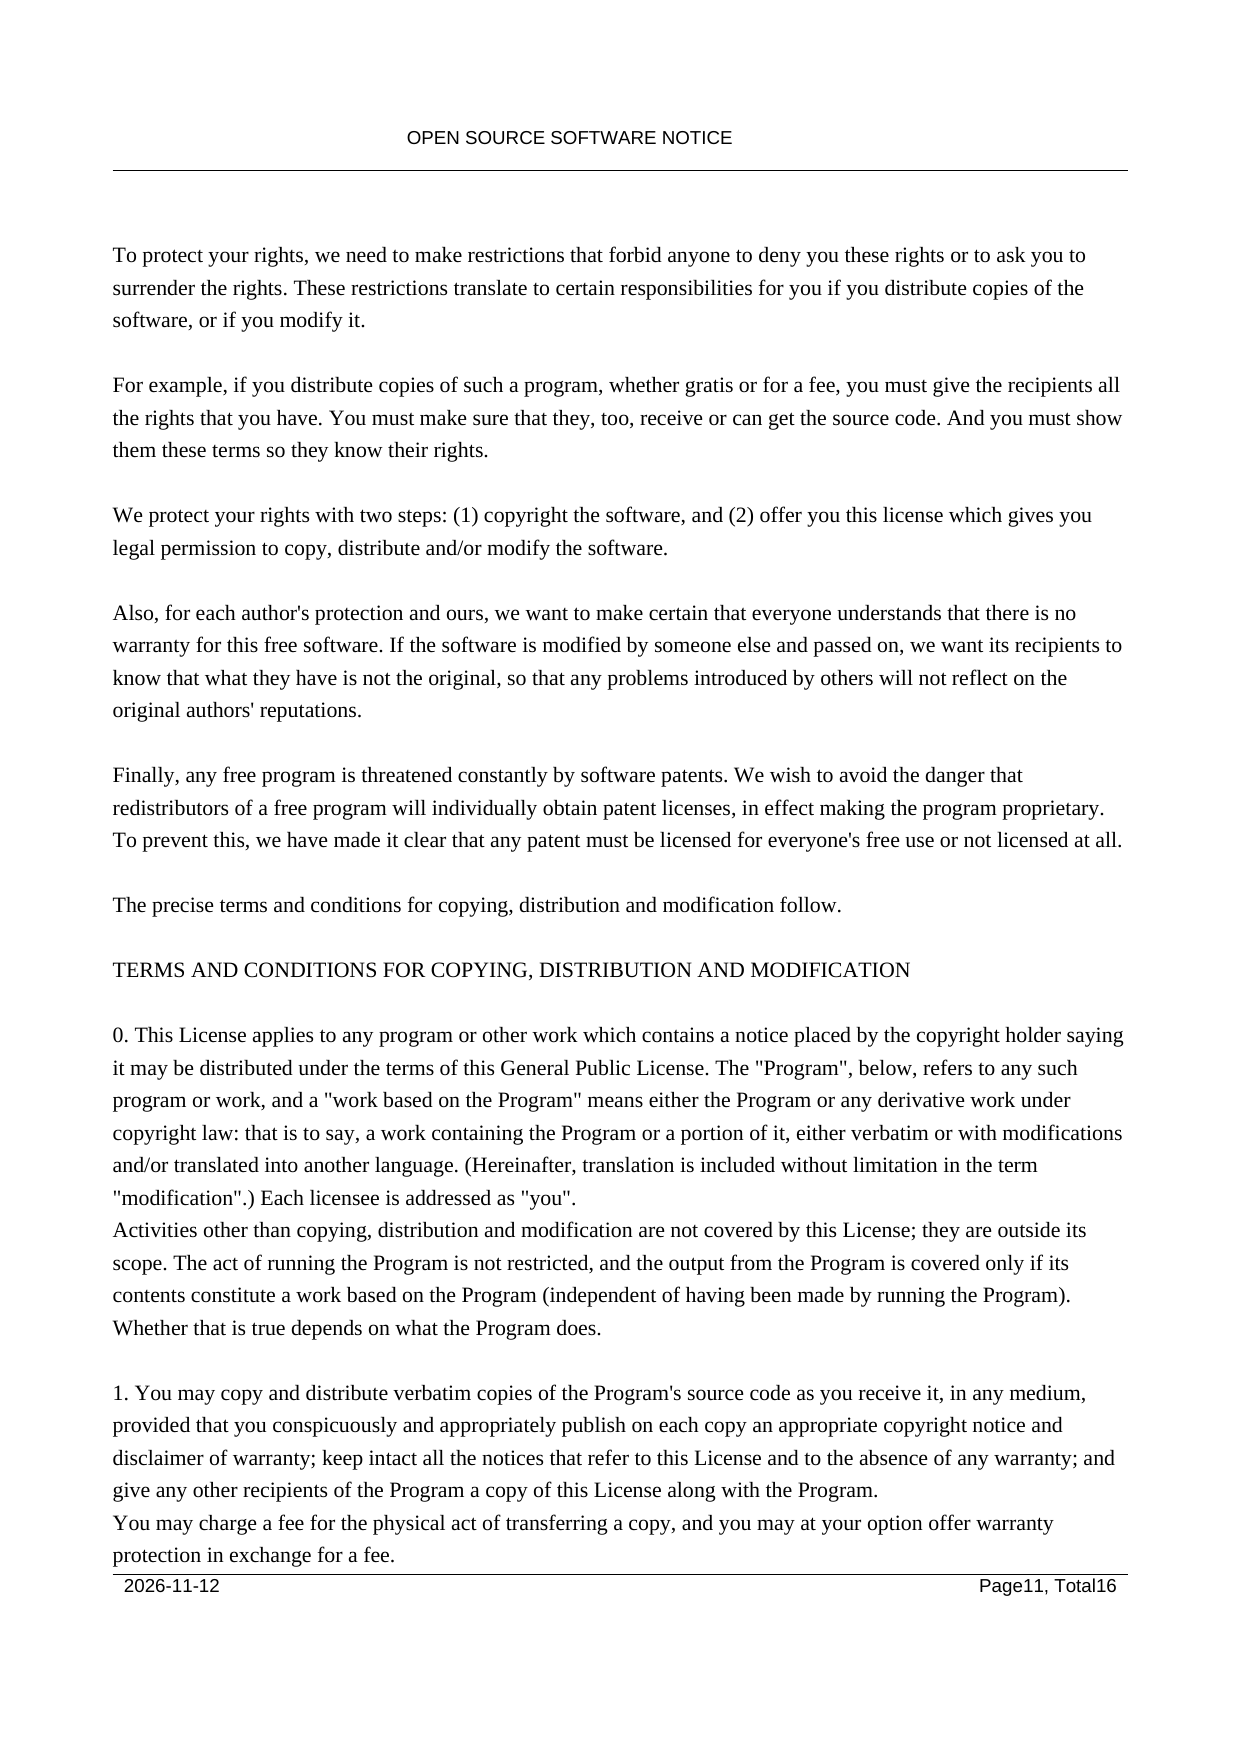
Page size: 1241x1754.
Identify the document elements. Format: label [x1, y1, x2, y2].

text [112, 206, 1128, 1571]
